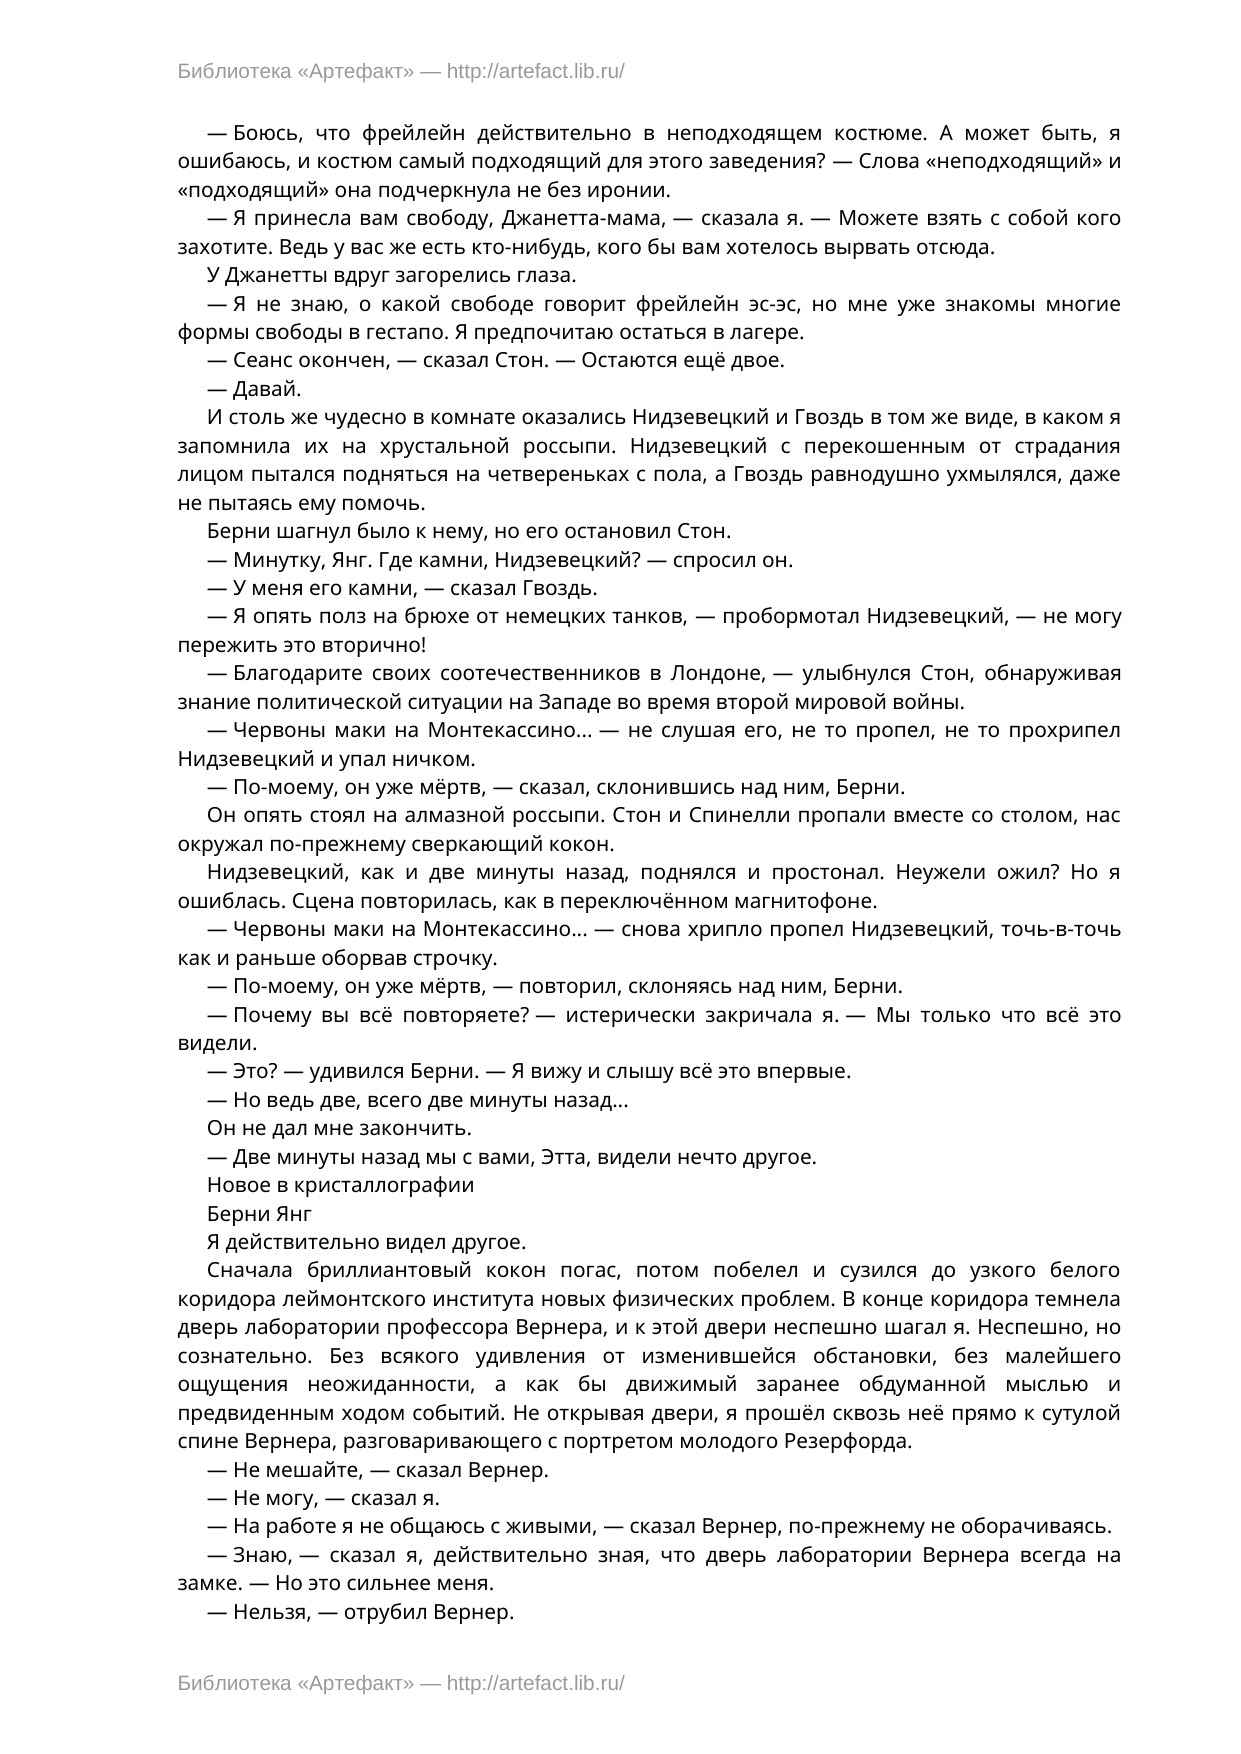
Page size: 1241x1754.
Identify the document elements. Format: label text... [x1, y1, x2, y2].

text — Но ведь две, всего две минуты назад... [177, 1085, 1122, 1113]
text Берни Янг [177, 1199, 1122, 1227]
text И столь же чудесно в комнате оказались Нидзевецкий и Гвоздь в том же виде, в каком я запомнила их на хрустальной россыпи. Нидзевецкий с перекошенным от страдания лицом пытался подняться на четвереньках с пола, а Гвоздь равнодушно ухмылялся, даже не пытаясь ему помочь. [177, 402, 1122, 516]
text — Это? — удивился Берни. — Я вижу и слышу всё это впервые. [177, 1057, 1122, 1085]
text Нидзевецкий, как и две минуты назад, поднялся и простонал. Неужели ожил? Но я ошиблась. Сцена повторилась, как в переключённом магнитофоне. [177, 857, 1122, 914]
text Сначала бриллиантовый кокон погас, потом побелел и сузился до узкого белого коридора леймонтского института новых физических проблем. В конце коридора темнела дверь лаборатории профессора Вернера, и к этой двери неспешно шагал я. Неспешно, но сознательно. Без всякого удивления от изменившейся обстановки, без малейшего ощущения неожиданности, а как бы движимый заранее обдуманной мыслью и предвиденным ходом событий. Не открывая двери, я прошёл сквозь неё прямо к сутулой спине Вернера, разговаривающего с портретом молодого Резерфорда. [177, 1256, 1122, 1455]
text — По-моему, он уже мёртв, — сказал, склонившись над ним, Берни. [177, 772, 1122, 801]
text — Благодарите своих соотечественников в Лондоне, — улыбнулся Стон, обнаруживая знание политической ситуации на Западе во время второй мировой войны. [177, 658, 1122, 715]
text — Не могу, — сказал я. [177, 1483, 1122, 1512]
text — Не мешайте, — сказал Вернер. [177, 1455, 1122, 1483]
text — Я не знаю, о какой свободе говорит фрейлейн эс-эс, но мне уже знакомы многие формы свободы в гестапо. Я предпочитаю остаться в лагере. [177, 289, 1122, 346]
text — У меня его камни, — сказал Гвоздь. [177, 573, 1122, 602]
text — Боюсь, что фрейлейн действительно в неподходящем костюме. А может быть, я ошибаюсь, и костюм самый подходящий для этого заведения? — Слова «неподходящий» и «подходящий» она подчеркнула не без иронии. [177, 118, 1122, 203]
text Он не дал мне закончить. [177, 1113, 1122, 1142]
text — Минутку, Янг. Где камни, Нидзевецкий? — спросил он. [177, 545, 1122, 573]
text — Сеанс окончен, — сказал Стон. — Остаются ещё двое. [177, 346, 1122, 374]
text — Давай. [177, 374, 1122, 402]
text Я действительно видел другое. [177, 1227, 1122, 1256]
text — По-моему, он уже мёртв, — повторил, склоняясь над ним, Берни. [177, 971, 1122, 1000]
text — Червоны маки на Монтекассино... — не слушая его, не то пропел, не то прохрипел Нидзевецкий и упал ничком. [177, 715, 1122, 772]
text Он опять стоял на алмазной россыпи. Стон и Спинелли пропали вместе со столом, нас окружал по-прежнему сверкающий кокон. [177, 801, 1122, 857]
text Берни шагнул было к нему, но его остановил Стон. [177, 516, 1122, 545]
text — Две минуты назад мы с вами, Этта, видели нечто другое. [177, 1142, 1122, 1170]
text — Знаю, — сказал я, действительно зная, что дверь лаборатории Вернера всегда на замке. — Но это сильнее меня. [177, 1540, 1122, 1597]
text — Я принесла вам свободу, Джанетта-мама, — сказала я. — Можете взять с собой кого захотите. Ведь у вас же есть кто-нибудь, кого бы вам хотелось вырвать отсюда. [177, 203, 1122, 260]
text — Почему вы всё повторяете? — истерически закричала я. — Мы только что всё это видели. [177, 1000, 1122, 1057]
text — На работе я не общаюсь с живыми, — сказал Вернер, по-прежнему не оборачиваясь. [177, 1512, 1122, 1540]
text — Нельзя, — отрубил Вернер. [177, 1597, 1122, 1625]
text — Червоны маки на Монтекассино... — снова хрипло пропел Нидзевецкий, точь-в-точь как и раньше оборвав строчку. [177, 914, 1122, 971]
text — Я опять полз на брюхе от немецких танков, — пробормотал Нидзевецкий, — не могу пережить это вторично! [177, 602, 1122, 658]
text У Джанетты вдруг загорелись глаза. [177, 260, 1122, 289]
text Новое в кристаллографии [177, 1170, 1122, 1199]
